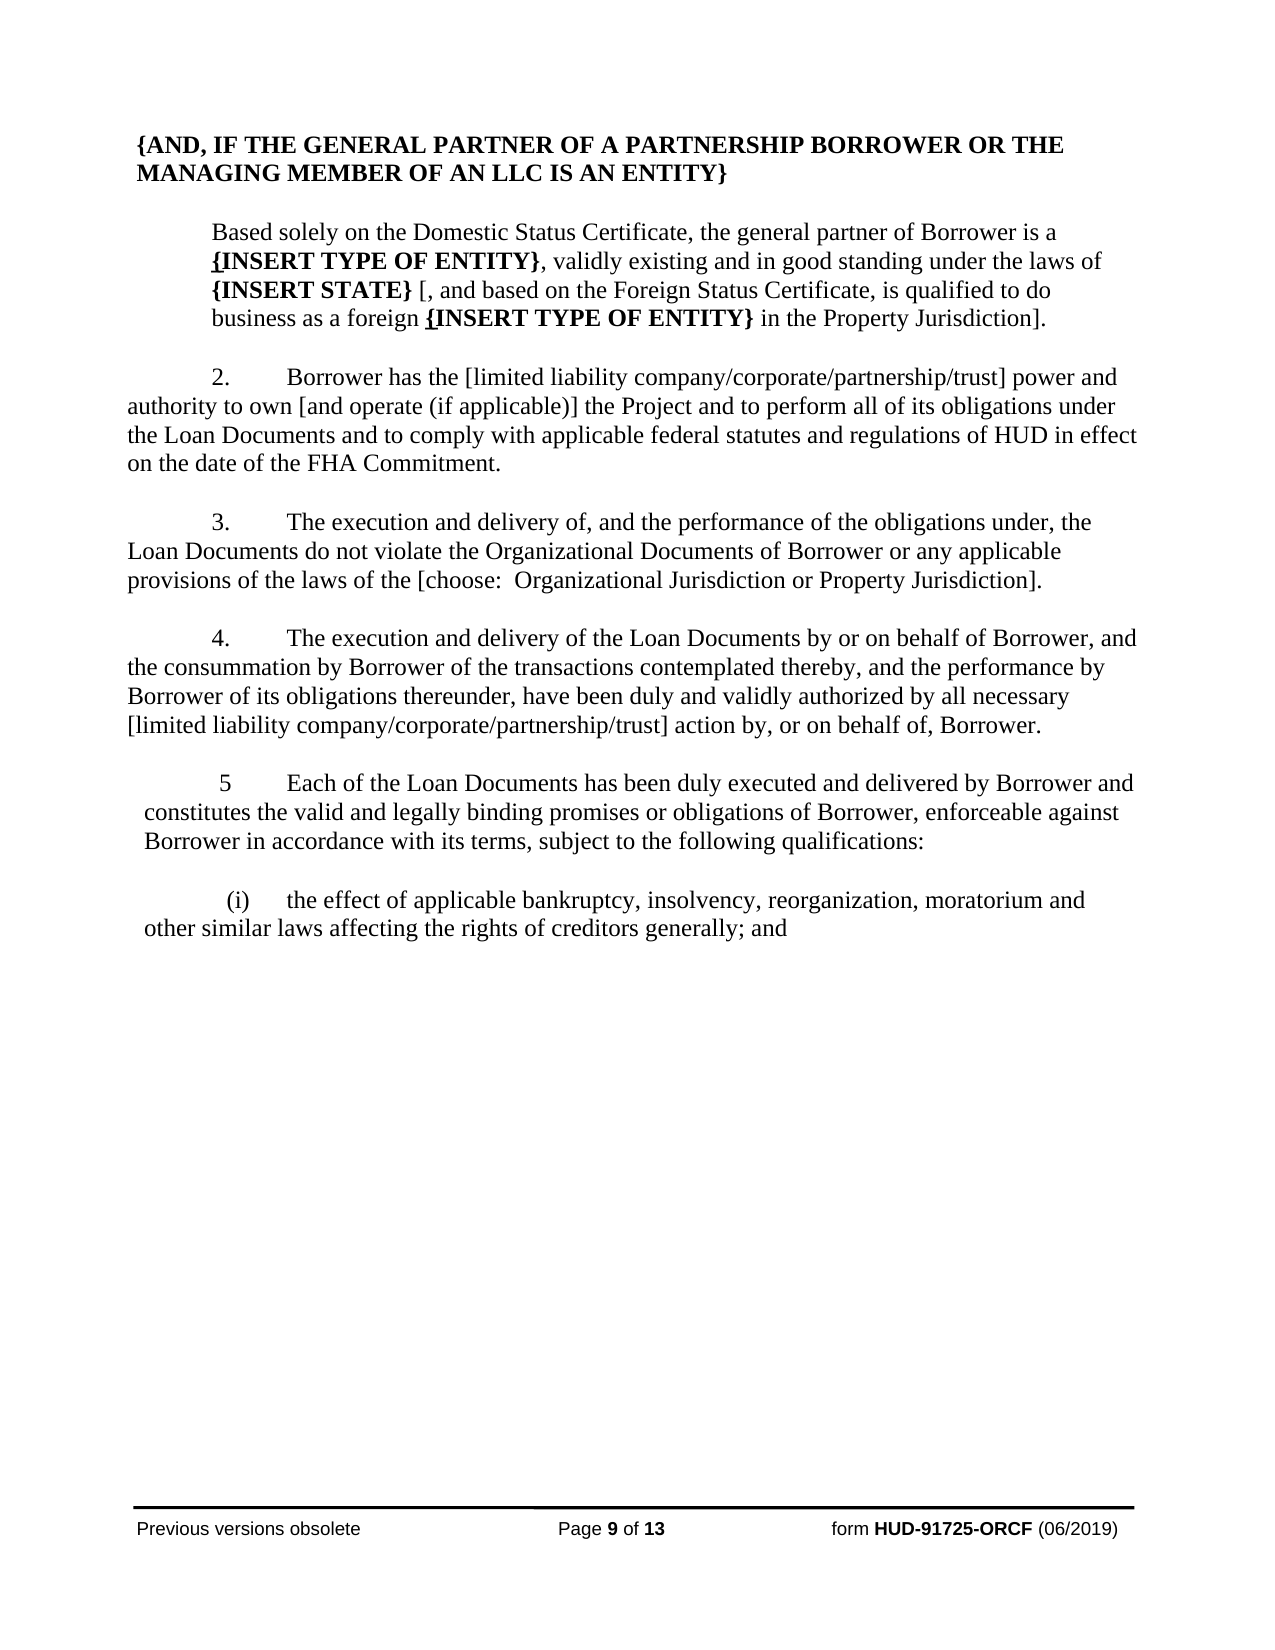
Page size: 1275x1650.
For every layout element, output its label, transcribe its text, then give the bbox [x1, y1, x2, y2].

text 5 Each of the Loan Documents has been duly executed and delivered by Borrower and constitutes the valid and legally binding promises or obligations of Borrower, enforceable against Borrower in accordance with its terms, subject to the following qualifications: [144, 768, 1139, 855]
list The execution and delivery of the Loan Documents by or on behalf of Borrower, and the consummation by Borrower of the transactions contemplated thereby, and the performance by Borrower of its obligations thereunder, have been duly and validly authorized by all necessary [limited liability company/corporate/partnership/trust] action by, or on behalf of, Borrower. [127, 623, 1139, 738]
text {AND, IF THE GENERAL PARTNER OF A PARTNERSHIP BORROWER OR THE MANAGING MEMBER OF AN LLC IS AN ENTITY} [136, 130, 1139, 187]
list the effect of applicable bankruptcy, insolvency, reorganization, moratorium and other similar laws affecting the rights of creditors generally; and [144, 885, 1139, 942]
list The execution and delivery of, and the performance of the obligations under, the Loan Documents do not violate the Organizational Documents of Borrower or any applicable provisions of the laws of the [choose: Organizational Jurisdiction or Property Jurisdiction]. [127, 507, 1139, 593]
text Based solely on the Domestic Status Certificate, the general partner of Borrower is a {INSERT TYPE OF ENTITY}, validly existing and in good standing under the laws of {INSERT STATE} [, and based on the Foreign Status Certificate, is qualified to do business as a foreign {INSERT TYPE OF ENTITY} in the Property Jurisdiction]. [211, 217, 1139, 332]
list Borrower has the [limited liability company/corporate/partnership/trust] power and authority to own [and operate (if applicable)] the Project and to perform all of its obligations under the Loan Documents and to comply with applicable federal statutes and regulations of HUD in effect on the date of the FHA Commitment. [127, 362, 1139, 477]
